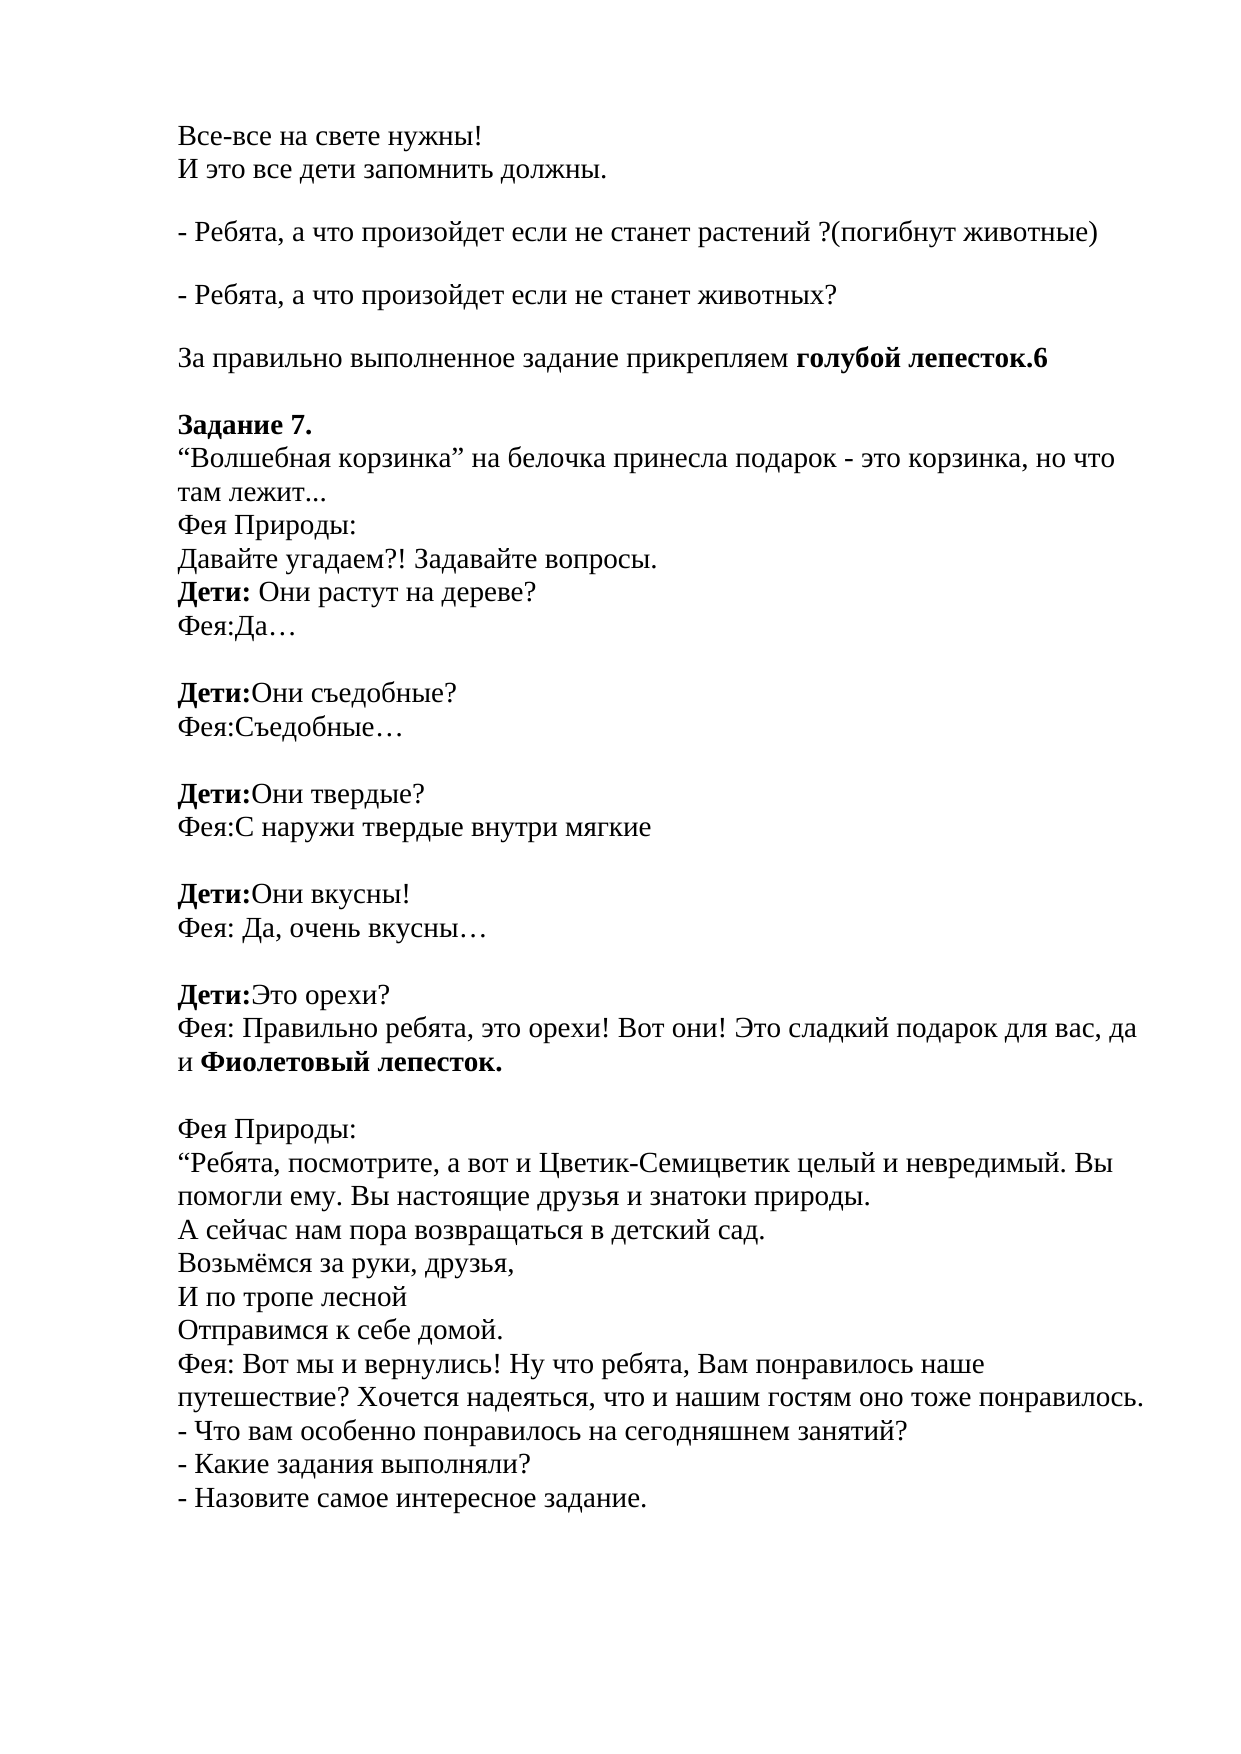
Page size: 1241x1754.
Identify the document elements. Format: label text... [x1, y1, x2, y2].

text За правильно выполненное задание прикрепляем голубой лепесток.6 [177, 340, 1152, 373]
text - Ребята, а что произойдет если не станет животных? [177, 277, 1152, 311]
text “Волшебная корзинка” на белочка принесла подарок - это корзинка, но что там лежит... Фея Природы: Давайте угадаем?! Задавайте вопросы. [177, 440, 1152, 574]
text - Ребята, а что произойдет если не станет растений ?(погибнут животные) [177, 214, 1152, 248]
text Задание 7. [177, 407, 1152, 440]
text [177, 118, 1152, 185]
text Дети: Они растут на дереве? Фея:Да… Дети:Они съедобные? Фея:Съедобные… Дети:Они твердые? Фея:С наружи твердые внутри мягкие Дети:Они вкусны! Фея: Да, очень вкусны… Дети:Это орехи? Фея: Правильно ребята, это орехи! Вот они! Это сладкий подарок для вас, да и Фиолетовый лепесток. Фея Природы: “Ребята, посмотрите, а вот и Цветик-Семицветик целый и невредимый. Вы помогли ему. Вы настоящие друзья и знатоки природы. А сейчас нам пора возвращаться в детский сад. Возьмёмся за руки, друзья, И по тропе лесной Отправимся к себе домой. Фея: Вот мы и вернулись! Ну что ребята, Вам понравилось наше путешествие? Хочется надеяться, что и нашим гостям оно тоже понравилось. - Что вам особенно понравилось на сегодняшнем занятий? - Какие задания выполняли? - Назовите самое интересное задание. [177, 574, 1152, 1542]
